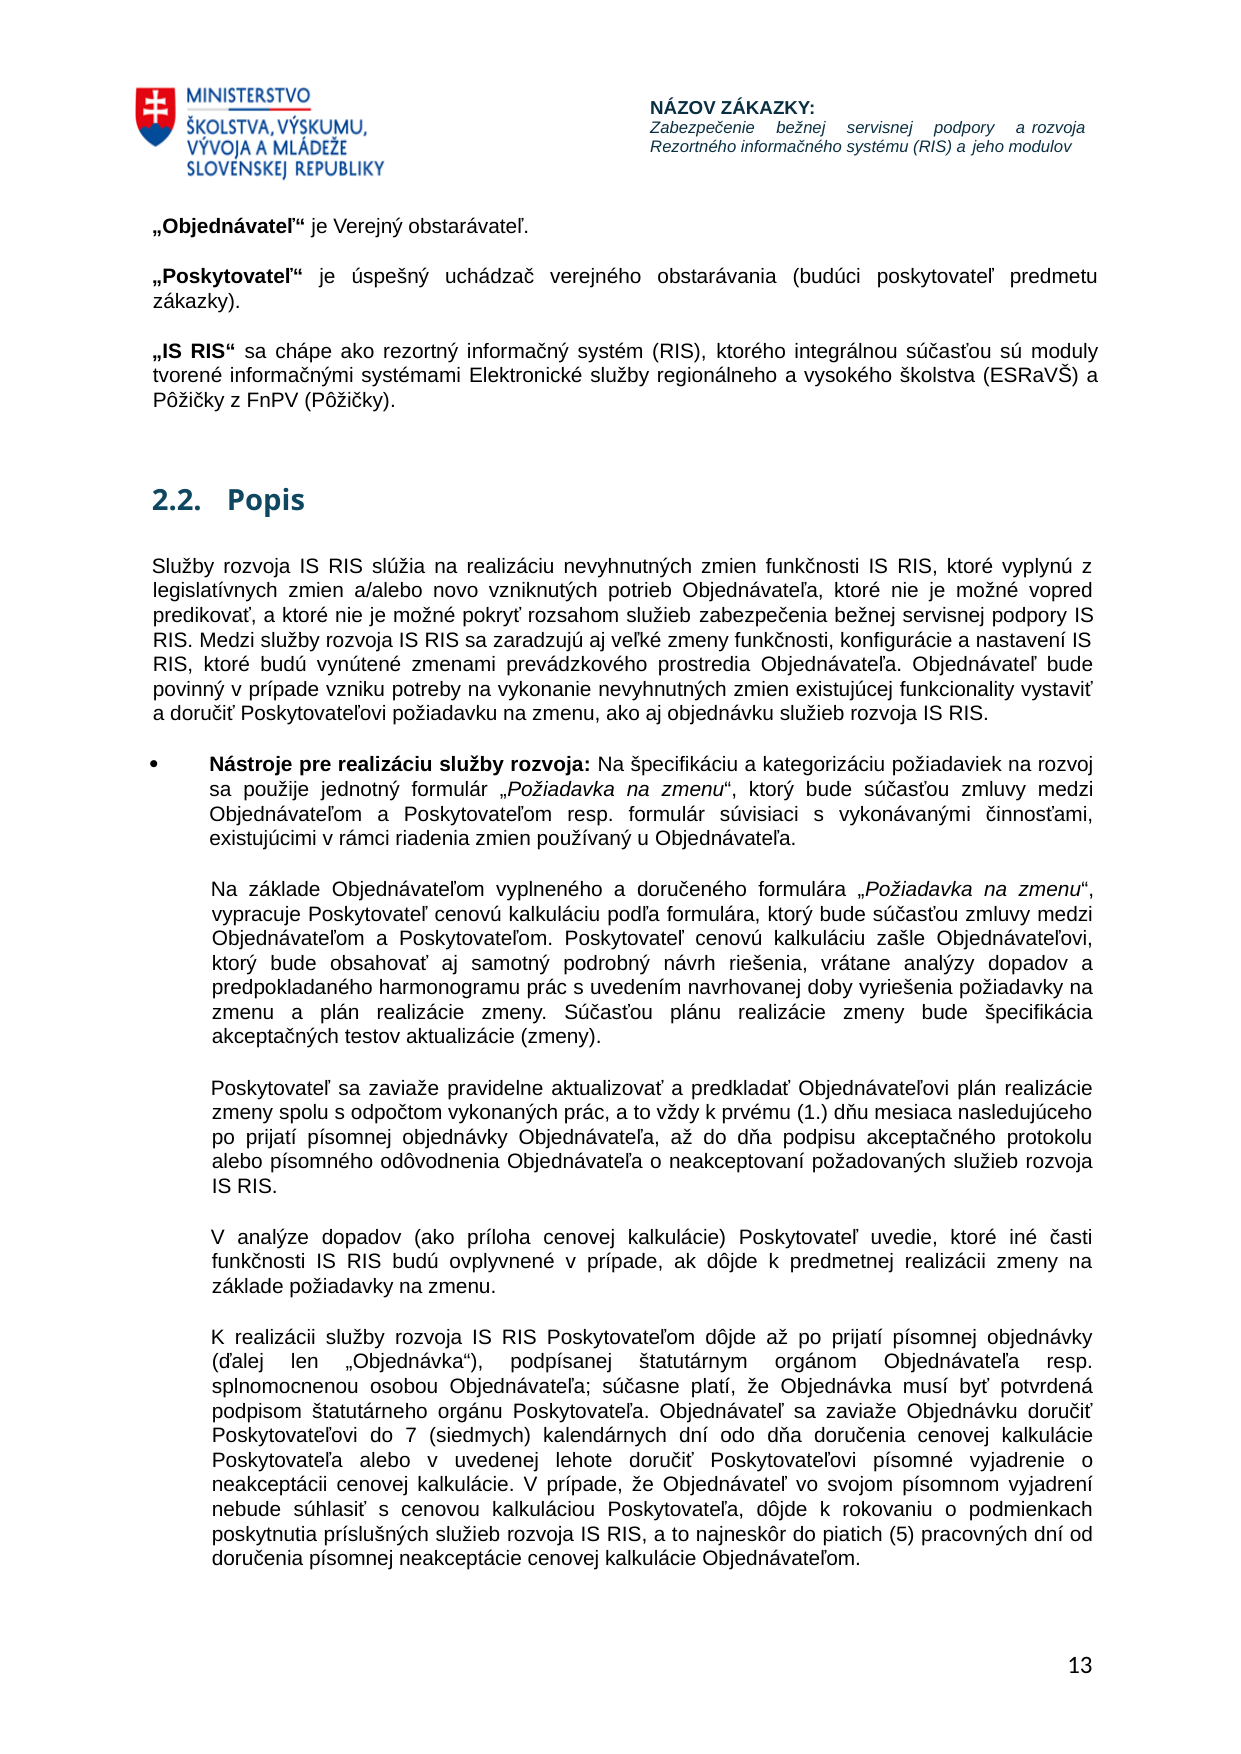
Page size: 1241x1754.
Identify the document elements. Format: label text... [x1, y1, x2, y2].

text Na základe Objednávateľom vyplneného a doručeného formulára „Požiadavka na zmenu“, vypracuje Poskytovateľ cenovú kalkuláciu podľa formulára, ktorý bude súčasťou zmluvy medzi Objednávateľom a Poskytovateľom. Poskytovateľ cenovú kalkuláciu zašle Objednávateľovi, ktorý bude obsahovať aj samotný podrobný návrh riešenia, vrátane analýzy dopadov a predpokladaného harmonogramu prác s uvedením navrhovanej doby vyriešenia požiadavky na zmenu a plán realizácie zmeny. Súčasťou plánu realizácie zmeny bude špecifikácia akceptačných testov aktualizácie (zmeny). [211, 877, 1094, 1048]
list Nástroje pre realizáciu služby rozvoja: Na špecifikáciu a kategorizáciu požiadaviek na rozvoj sa použije jednotný formulár „Požiadavka na zmenu“, ktorý bude súčasťou zmluvy medzi Objednávateľom a Poskytovateľom resp. formulár súvisiaci s vykonávanými činnosťami, existujúcimi v rámci riadenia zmien používaný u Objednávateľa. [150, 752, 1094, 850]
text „Objednávateľ“ je Verejný obstarávateľ. [152, 214, 1099, 238]
text Poskytovateľ sa zaviaže pravidelne aktualizovať a predkladať Objednávateľovi plán realizácie zmeny spolu s odpočtom vykonaných prác, a to vždy k prvému (1.) dňu mesiaca nasledujúceho po prijatí písomnej objednávky Objednávateľa, až do dňa podpisu akceptačného protokolu alebo písomného odôvodnenia Objednávateľa o neakceptovaní požadovaných služieb rozvoja IS RIS. [211, 1075, 1094, 1198]
text V analýze dopadov (ako príloha cenovej kalkulácie) Poskytovateľ uvedie, ktoré iné časti funkčnosti IS RIS budú ovplyvnené v prípade, ak dôjde k predmetnej realizácii zmeny na základe požiadavky na zmenu. [211, 1224, 1094, 1298]
subtitle Popis [152, 479, 1099, 519]
text Služby rozvoja IS RIS slúžia na realizáciu nevyhnutných zmien funkčnosti IS RIS, ktoré vyplynú z legislatívnych zmien a/alebo novo vzniknutých potrieb Objednávateľa, ktoré nie je možné vopred predikovať, a ktoré nie je možné pokryť rozsahom služieb zabezpečenia bežnej servisnej podpory IS RIS. Medzi služby rozvoja IS RIS sa zaradzujú aj veľké zmeny funkčnosti, konfigurácie a nastavení IS RIS, ktoré budú vynútené zmenami prevádzkového prostredia Objednávateľa. Objednávateľ bude povinný v prípade vzniku potreby na vykonanie nevyhnutných zmien existujúcej funkcionality vystaviť a doručiť Poskytovateľovi požiadavku na zmenu, ako aj objednávku služieb rozvoja IS RIS. [152, 554, 1094, 725]
text „Poskytovateľ“ je úspešný uchádzač verejného obstarávania (budúci poskytovateľ predmetu zákazky). [152, 264, 1099, 312]
text K realizácii služby rozvoja IS RIS Poskytovateľom dôjde až po prijatí písomnej objednávky (ďalej len „Objednávka“), podpísanej štatutárnym orgánom Objednávateľa resp. splnomocnenou osobou Objednávateľa; súčasne platí, že Objednávka musí byť potvrdená podpisom štatutárneho orgánu Poskytovateľa. Objednávateľ sa zaviaže Objednávku doručiť Poskytovateľovi do 7 (siedmych) kalendárnych dní odo dňa doručenia cenovej kalkulácie Poskytovateľa alebo v uvedenej lehote doručiť Poskytovateľovi písomné vyjadrenie o neakceptácii cenovej kalkulácie. V prípade, že Objednávateľ vo svojom písomnom vyjadrení nebude súhlasiť s cenovou kalkuláciou Poskytovateľa, dôjde k rokovaniu o podmienkach poskytnutia príslušných služieb rozvoja IS RIS, a to najneskôr do piatich (5) pracovných dní od doručenia písomnej neakceptácie cenovej kalkulácie Objednávateľom. [211, 1325, 1094, 1570]
text „IS RIS“ sa chápe ako rezortný informačný systém (RIS), ktorého integrálnou súčasťou sú moduly tvorené informačnými systémami Elektronické služby regionálneho a vysokého školstva (ESRaVŠ) a Pôžičky z FnPV (Pôžičky). [152, 339, 1099, 412]
picture [133, 75, 395, 190]
